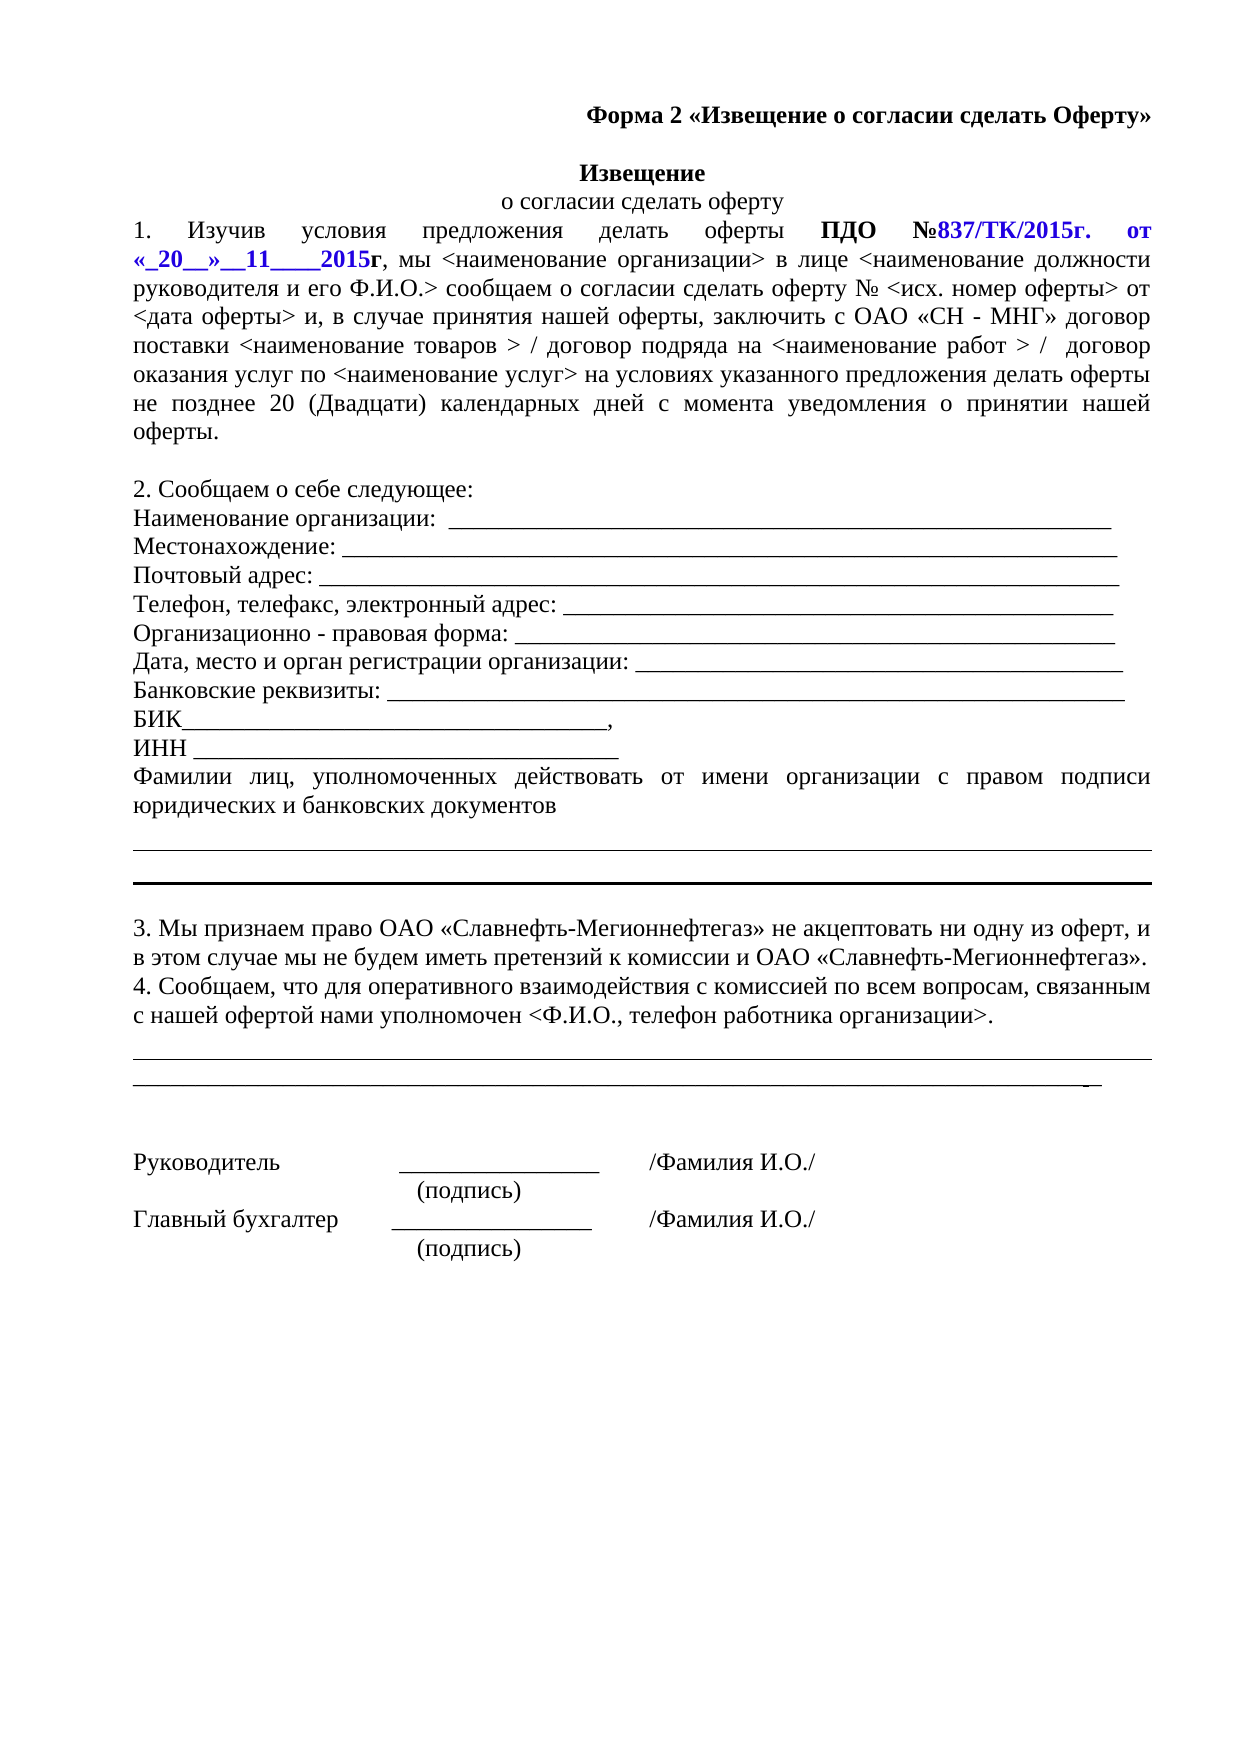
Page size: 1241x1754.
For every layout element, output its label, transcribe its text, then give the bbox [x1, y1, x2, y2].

text 4. Сообщаем, что для оперативного взаимодействия с комиссией по всем вопросам, связанным с нашей офертой нами уполномочен <Ф.И.О., телефон работника организации>. [133, 971, 1152, 1028]
text (подпись) [133, 1175, 1152, 1204]
text БИК__________________________________, [133, 704, 1152, 733]
text Банковские реквизиты: ___________________________________________________________ [133, 675, 1152, 704]
text Главный бухгалтер ________________ /Фамилия И.О./ [133, 1204, 1152, 1233]
text Фамилии лиц, уполномоченных действовать от имени организации с правом подписи юридических и банковских документов [133, 761, 1152, 819]
text о согласии сделать оферту [133, 186, 1152, 215]
text 2. Сообщаем о себе следующее: [133, 474, 1152, 503]
text (подпись) [133, 1233, 1152, 1262]
text ИНН __________________________________ [133, 733, 1152, 761]
text Местонахождение: ______________________________________________________________ [133, 531, 1152, 560]
text Извещение [133, 158, 1152, 186]
text ____________________________________________________________________________ _ [133, 1060, 1152, 1089]
text 3. Мы признаем право ОАО «Славнефть-Мегионнефтегаз» не акцептовать ни одну из оферт, и в этом случае мы не будем иметь претензий к комиссии и ОАО «Славнефть-Мегионнефтегаз». [133, 913, 1152, 971]
text Телефон, телефакс, электронный адрес: ____________________________________________ [133, 589, 1152, 618]
text Почтовый адрес: ________________________________________________________________ [133, 560, 1152, 589]
text Организационно - правовая форма: ________________________________________________ [133, 618, 1152, 646]
text Руководитель ________________ /Фамилия И.О./ [133, 1147, 1152, 1175]
text 1. Изучив условия предложения делать оферты ПДО №837/ТК/2015г. от «_20__»__11____2015г, мы <наименование организации> в лице <наименование должности руководителя и его Ф.И.О.> сообщаем о согласии сделать оферту № <исх. номер оферты> от <дата оферты> и, в случае принятия нашей оферты, заключить с ОАО «СН - МНГ» договор поставки <наименование товаров > / договор подряда на <наименование работ > / договор оказания услуг по <наименование услуг> на условиях указанного предложения делать оферты не позднее 20 (Двадцати) календарных дней с момента уведомления о принятии нашей оферты. [133, 215, 1152, 445]
text Форма 2 «Извещение о согласии сделать Оферту» [133, 100, 1152, 129]
text Дата, место и орган регистрации организации: _______________________________________ [133, 646, 1152, 675]
text Наименование организации: _____________________________________________________ [133, 503, 1152, 531]
